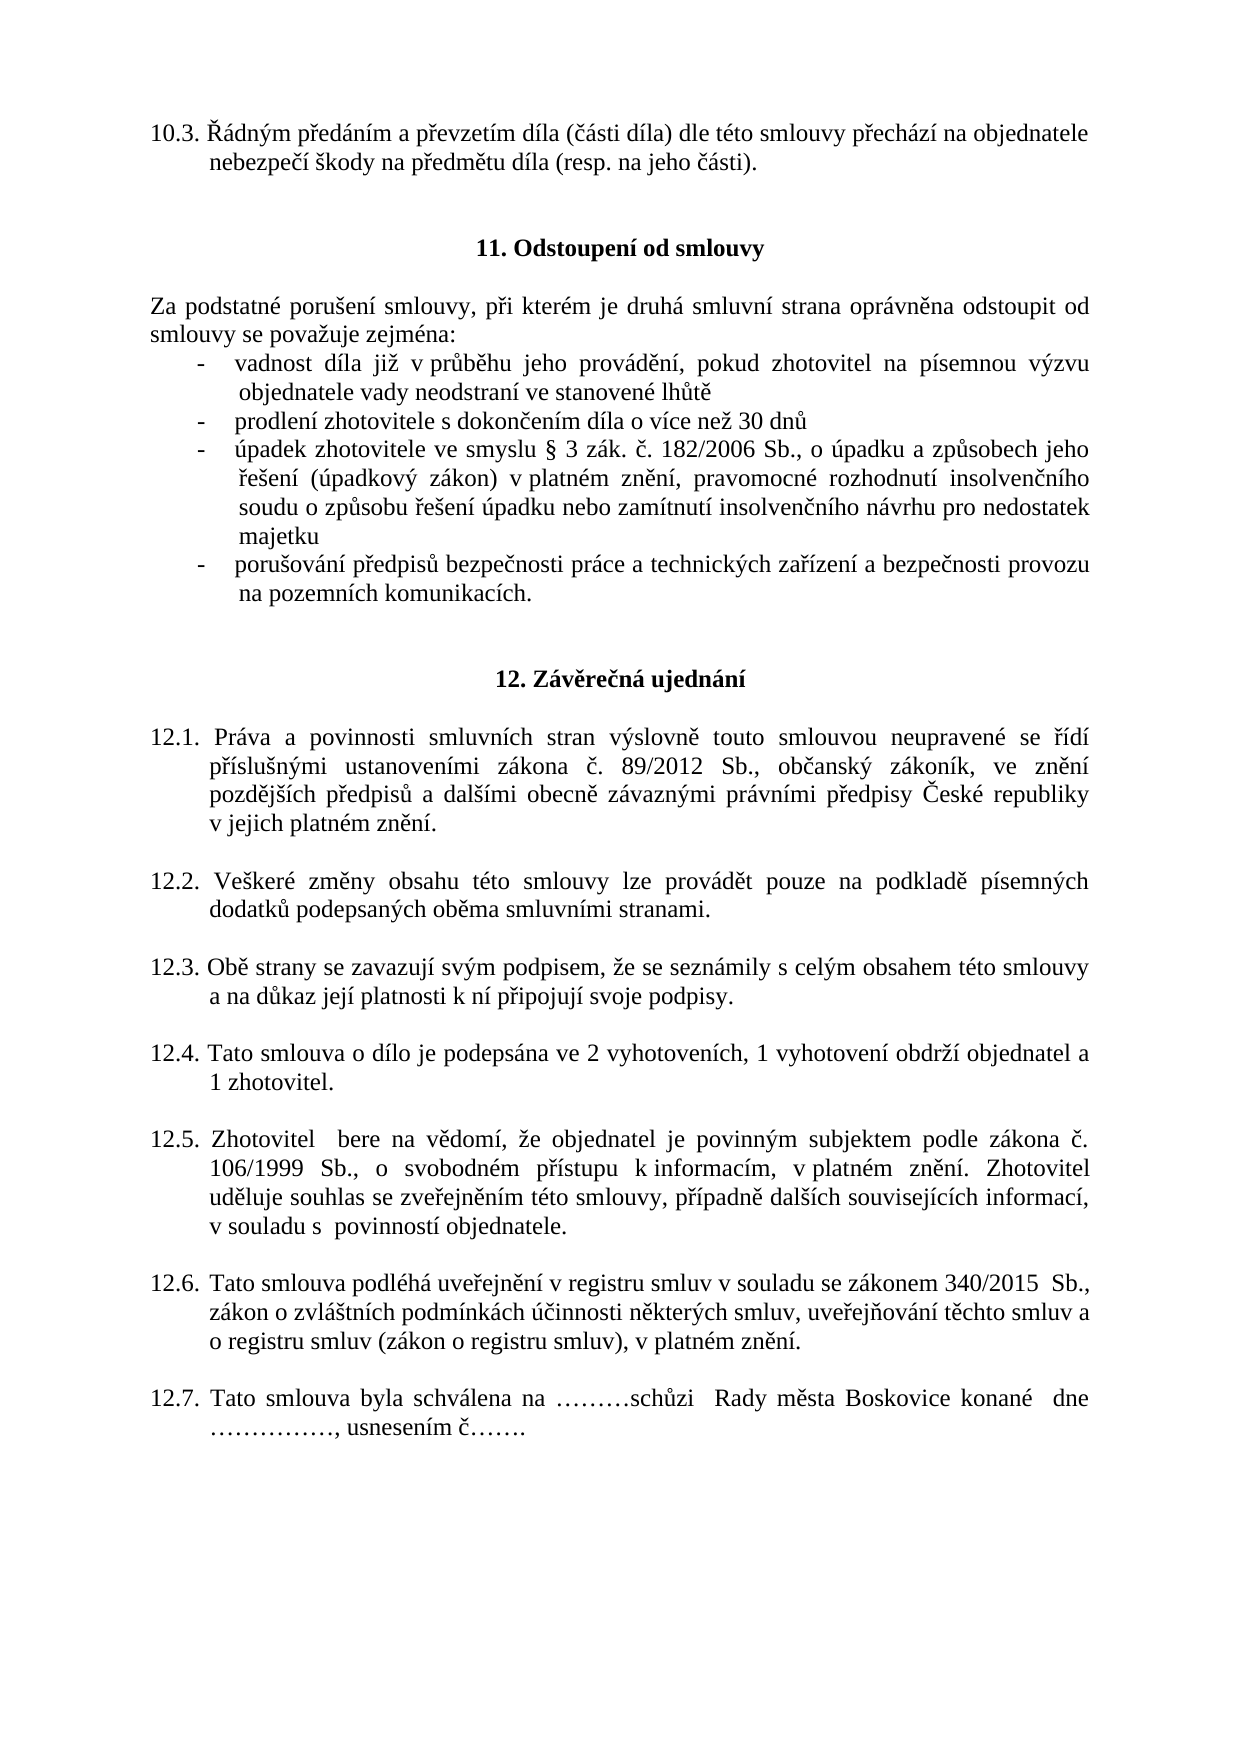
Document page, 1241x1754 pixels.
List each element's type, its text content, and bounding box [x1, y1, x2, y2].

list prodlení zhotovitele s dokončením díla o více než 30 dnů [197, 406, 1090, 434]
text 12. Závěrečná ujednání [150, 664, 1090, 693]
text 12.5. Zhotovitel bere na vědomí, že objednatel je povinným subjektem podle zákona č. 106/1999 Sb., o svobodném přístupu k informacím, v platném znění. Zhotovitel uděluje souhlas se zveřejněním této smlouvy, případně dalších souvisejících informací, v souladu s povinností objednatele. [150, 1124, 1090, 1239]
list úpadek zhotovitele ve smyslu § 3 zák. č. 182/2006 Sb., o úpadku a způsobech jeho řešení (úpadkový zákon) v platném znění, pravomocné rozhodnutí insolvenčního soudu o způsobu řešení úpadku nebo zamítnutí insolvenčního návrhu pro nedostatek majetku [197, 434, 1090, 549]
list Tato smlouva podléhá uveřejnění v registru smluv v souladu se zákonem 340/2015 Sb., zákon o zvláštních podmínkách účinnosti některých smluv, uveřejňování těchto smluv a o registru smluv (zákon o registru smluv), v platném znění. [150, 1268, 1090, 1354]
list vadnost díla již v průběhu jeho provádění, pokud zhotovitel na písemnou výzvu objednatele vady neodstraní ve stanovené lhůtě [197, 348, 1090, 406]
text 12.1. Práva a povinnosti smluvních stran výslovně touto smlouvou neupravené se řídí příslušnými ustanoveními zákona č. 89/2012 Sb., občanský zákoník, ve znění pozdějších předpisů a dalšími obecně závaznými právními předpisy České republiky v jejich platném znění. [150, 722, 1090, 837]
text 12.2. Veškeré změny obsahu této smlouvy lze provádět pouze na podkladě písemných dodatků podepsaných oběma smluvními stranami. [150, 866, 1090, 923]
text 12.3. Obě strany se zavazují svým podpisem, že se seznámily s celým obsahem této smlouvy a na důkaz její platnosti k ní připojují svoje podpisy. [150, 952, 1090, 1009]
text Za podstatné porušení smlouvy, při kterém je druhá smluvní strana oprávněna odstoupit od smlouvy se považuje zejména: [150, 291, 1090, 348]
text 10.3. Řádným předáním a převzetím díla (části díla) dle této smlouvy přechází na objednatele nebezpečí škody na předmětu díla (resp. na jeho části). [150, 118, 1090, 176]
text 11. Odstoupení od smlouvy [150, 233, 1090, 262]
list porušování předpisů bezpečnosti práce a technických zařízení a bezpečnosti provozu na pozemních komunikacích. [197, 549, 1090, 607]
text 12.7. Tato smlouva byla schválena na ………schůzi Rady města Boskovice konané dne ……………, usnesením č……. [150, 1383, 1090, 1441]
text 12.4. Tato smlouva o dílo je podepsána ve 2 vyhotoveních, 1 vyhotovení obdrží objednatel a 1 zhotovitel. [150, 1038, 1090, 1096]
